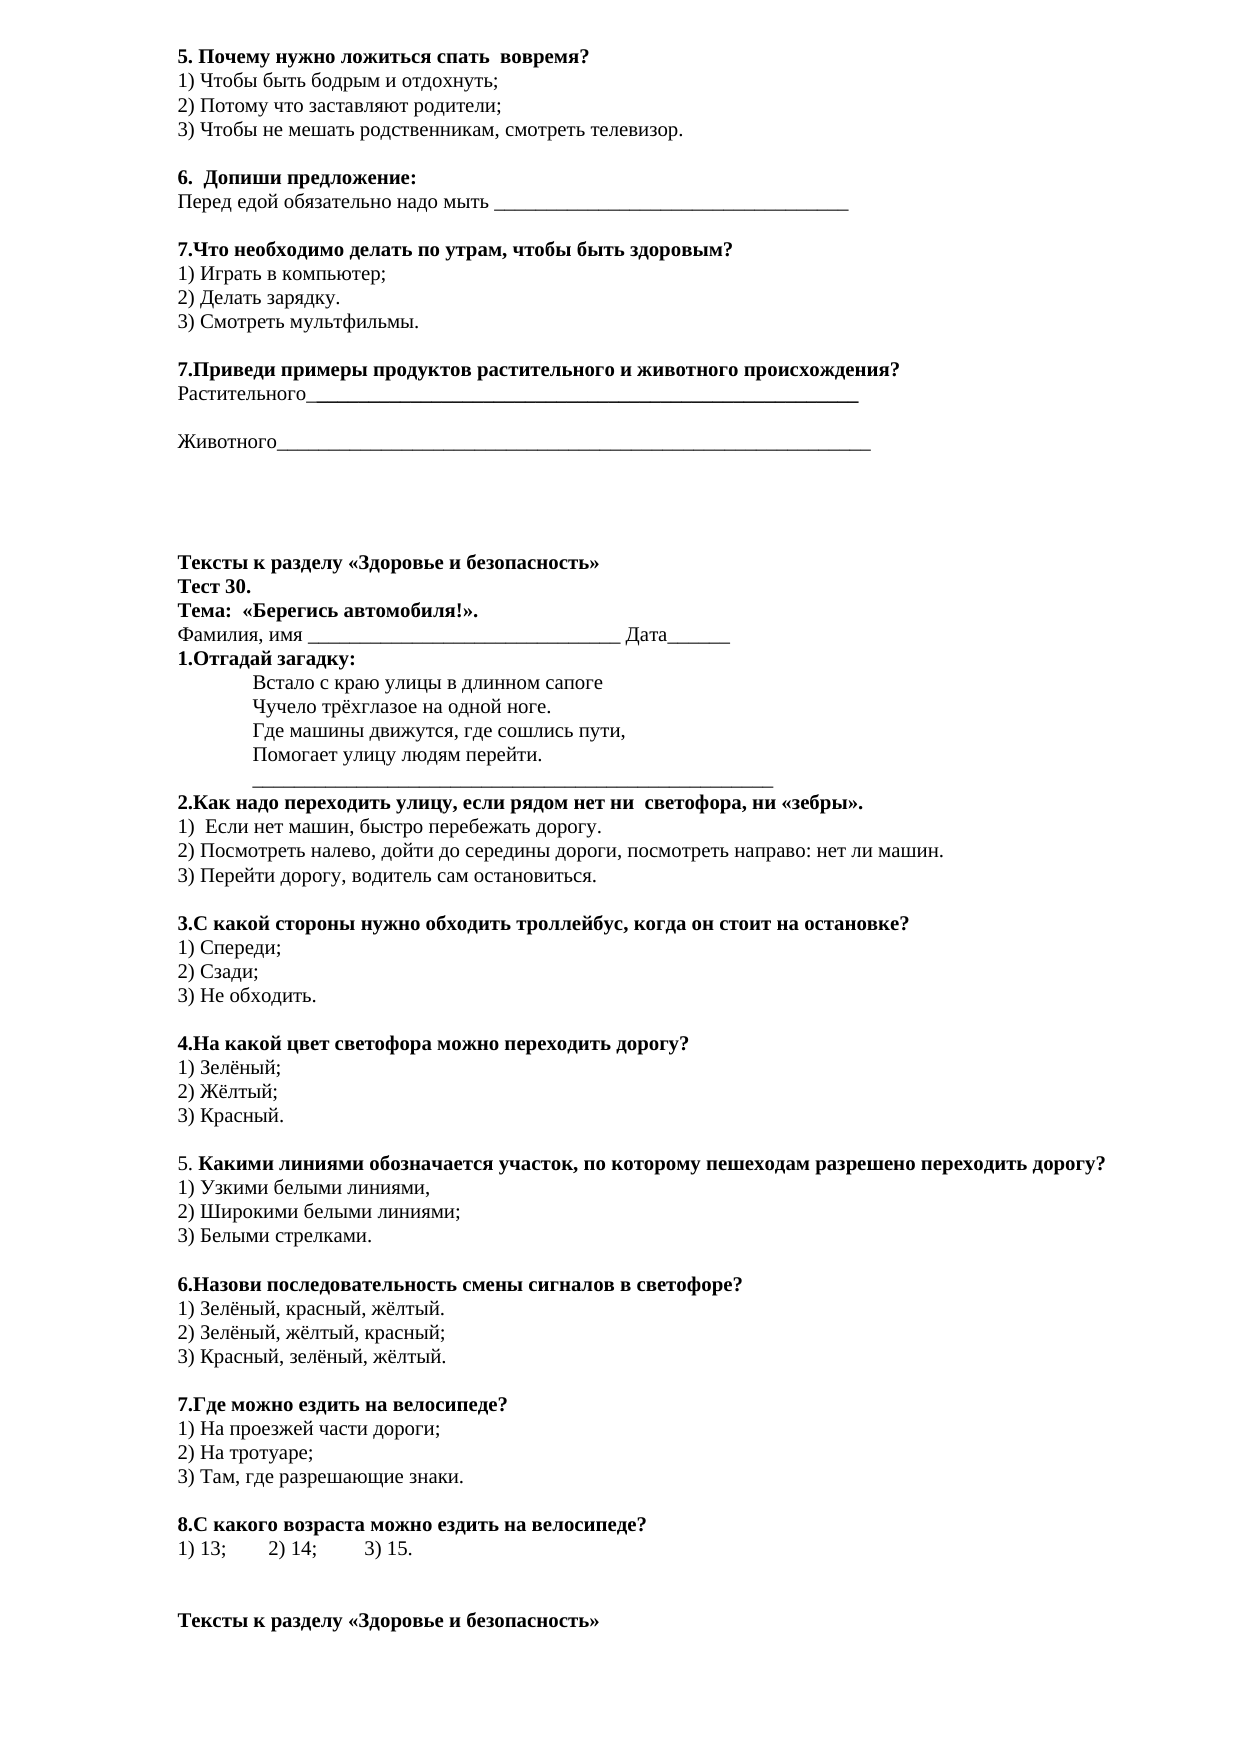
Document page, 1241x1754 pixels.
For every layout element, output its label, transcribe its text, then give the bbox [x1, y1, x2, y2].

text 1) Зелёный; [177, 1055, 1152, 1079]
text 1) 13; 2) 14; 3) 15. [177, 1536, 1152, 1560]
text 3) Перейти дорогу, водитель сам остановиться. [177, 862, 1152, 887]
text 2) Потому что заставляют родители; [177, 92, 1152, 117]
text 3) Чтобы не мешать родственникам, смотреть телевизор. [177, 117, 1152, 141]
text 3) Красный. [177, 1103, 1152, 1127]
text 1.Отгадай загадку: [177, 646, 1152, 670]
text 4.На какой цвет светофора можно переходить дорогу? [177, 1031, 1152, 1055]
text __________________________________________________ [252, 766, 1152, 790]
text 1) Зелёный, красный, жёлтый. [177, 1296, 1152, 1320]
text 7.Приведи примеры продуктов растительного и животного происхождения? [177, 357, 1152, 381]
text 6. Допиши предложение: [177, 165, 1152, 189]
text Животного_________________________________________________________ [177, 429, 1152, 453]
text 3.С какой стороны нужно обходить троллейбус, когда он стоит на остановке? [177, 911, 1152, 935]
text 3) Там, где разрешающие знаки. [177, 1464, 1152, 1488]
text 5. Почему нужно ложиться спать вовремя? [177, 44, 1152, 68]
text 2) На тротуаре; [177, 1440, 1152, 1464]
text Фамилия, имя ______________________________ Дата______ [177, 622, 1152, 646]
text 1) Спереди; [177, 935, 1152, 959]
text 1) Если нет машин, быстро перебежать дорогу. [177, 814, 1152, 838]
text 2) Посмотреть налево, дойти до середины дороги, посмотреть направо: нет ли машин. [177, 838, 1152, 862]
text 2) Жёлтый; [177, 1079, 1152, 1103]
text 7.Что необходимо делать по утрам, чтобы быть здоровым? [177, 237, 1152, 261]
text 2) Широкими белыми линиями; [177, 1199, 1152, 1223]
text 2.Как надо переходить улицу, если рядом нет ни светофора, ни «зебры». [177, 790, 1152, 814]
text 3) Белыми стрелками. [177, 1223, 1152, 1247]
text Тексты к разделу «Здоровье и безопасность» [177, 1608, 1152, 1632]
text 3) Смотреть мультфильмы. [177, 309, 1152, 333]
text 3) Красный, зелёный, жёлтый. [177, 1344, 1152, 1368]
text 3) Не обходить. [177, 983, 1152, 1007]
text 8.С какого возраста можно ездить на велосипеде? [177, 1512, 1152, 1536]
text 2) Делать зарядку. [177, 285, 1152, 309]
text 1) Узкими белыми линиями, [177, 1175, 1152, 1199]
text 1) Чтобы быть бодрым и отдохнуть; [177, 68, 1152, 92]
text 7.Где можно ездить на велосипеде? [177, 1392, 1152, 1416]
text Тексты к разделу «Здоровье и безопасность» [177, 550, 1152, 574]
text Тест 30. [177, 574, 1152, 598]
text Тема: «Берегись автомобиля!». [177, 598, 1152, 622]
text Растительного_____________________________________________________ [177, 381, 1152, 405]
text Перед едой обязательно надо мыть __________________________________ [177, 189, 1152, 213]
text 1) На проезжей части дороги; [177, 1416, 1152, 1440]
text Чучело трёхглазое на одной ноге. [252, 694, 1152, 718]
text 1) Играть в компьютер; [177, 261, 1152, 285]
text 2) Сзади; [177, 959, 1152, 983]
text 5. Какими линиями обозначается участок, по которому пешеходам разрешено переходить дорогу? [177, 1151, 1152, 1175]
text 2) Зелёный, жёлтый, красный; [177, 1320, 1152, 1344]
text Где машины движутся, где сошлись пути, [252, 718, 1152, 742]
text Встало с краю улицы в длинном сапоге [252, 670, 1152, 694]
text 6.Назови последовательность смены сигналов в светофоре? [177, 1272, 1152, 1296]
text Помогает улицу людям перейти. [252, 742, 1152, 766]
